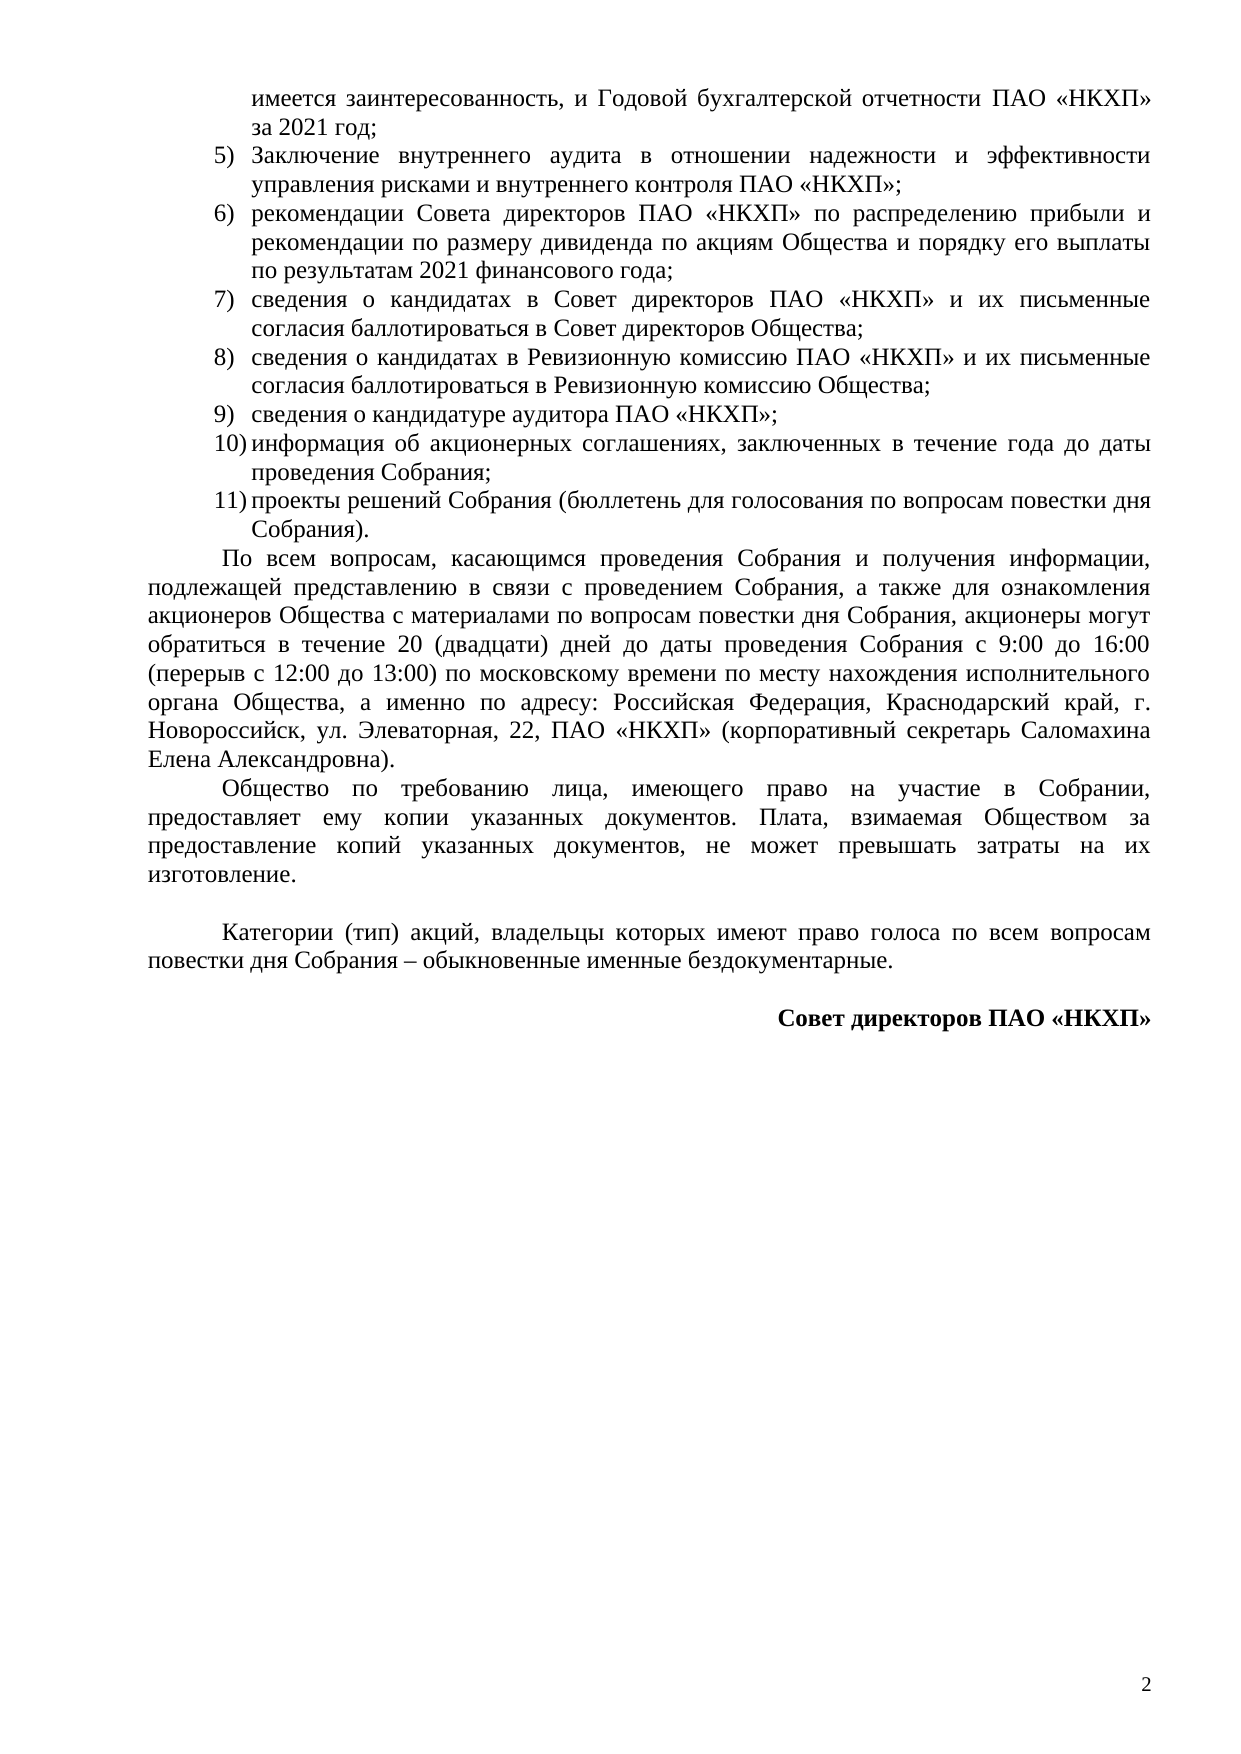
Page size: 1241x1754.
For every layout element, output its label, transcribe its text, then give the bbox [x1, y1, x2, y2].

list сведения о кандидатуре аудитора ПАО «НКХП»; [214, 399, 1152, 428]
list проекты решений Собрания (бюллетень для голосования по вопросам повестки дня Собрания). [214, 485, 1152, 543]
list информация об акционерных соглашениях, заключенных в течение года до даты проведения Собрания; [214, 428, 1152, 485]
text Общество по требованию лица, имеющего право на участие в Собрании, предоставляет ему копии указанных документов. Плата, взимаемая Обществом за предоставление копий указанных документов, не может превышать затраты на их изготовление. [148, 773, 1152, 888]
list сведения о кандидатах в Ревизионную комиссию ПАО «НКХП» и их письменные согласия баллотироваться в Ревизионную комиссию Общества; [214, 342, 1152, 399]
text Совет директоров ПАО «НКХП» [148, 1003, 1152, 1032]
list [214, 83, 1152, 140]
text Категории (тип) акций, владельцы которых имеют право голоса по всем вопросам повестки дня Собрания – обыкновенные именные бездокументарные. [148, 917, 1152, 974]
list сведения о кандидатах в Совет директоров ПАО «НКХП» и их письменные согласия баллотироваться в Совет директоров Общества; [214, 284, 1152, 342]
list рекомендации Совета директоров ПАО «НКХП» по распределению прибыли и рекомендации по размеру дивиденда по акциям Общества и порядку его выплаты по результатам 2021 финансового года; [214, 198, 1152, 284]
list Заключение внутреннего аудита в отношении надежности и эффективности управления рисками и внутреннего контроля ПАО «НКХП»; [214, 140, 1152, 198]
text По всем вопросам, касающимся проведения Собрания и получения информации, подлежащей представлению в связи с проведением Собрания, а также для ознакомления акционеров Общества с материалами по вопросам повестки дня Собрания, акционеры могут обратиться в течение 20 (двадцати) дней до даты проведения Собрания с 9:00 до 16:00 (перерыв с 12:00 до 13:00) по московскому времени по месту нахождения исполнительного органа Общества, а именно по адресу: Российская Федерация, Краснодарский край, г. Новороссийск, ул. Элеваторная, 22, ПАО «НКХП» (корпоративный секретарь Саломахина Елена Александровна). [148, 543, 1152, 773]
